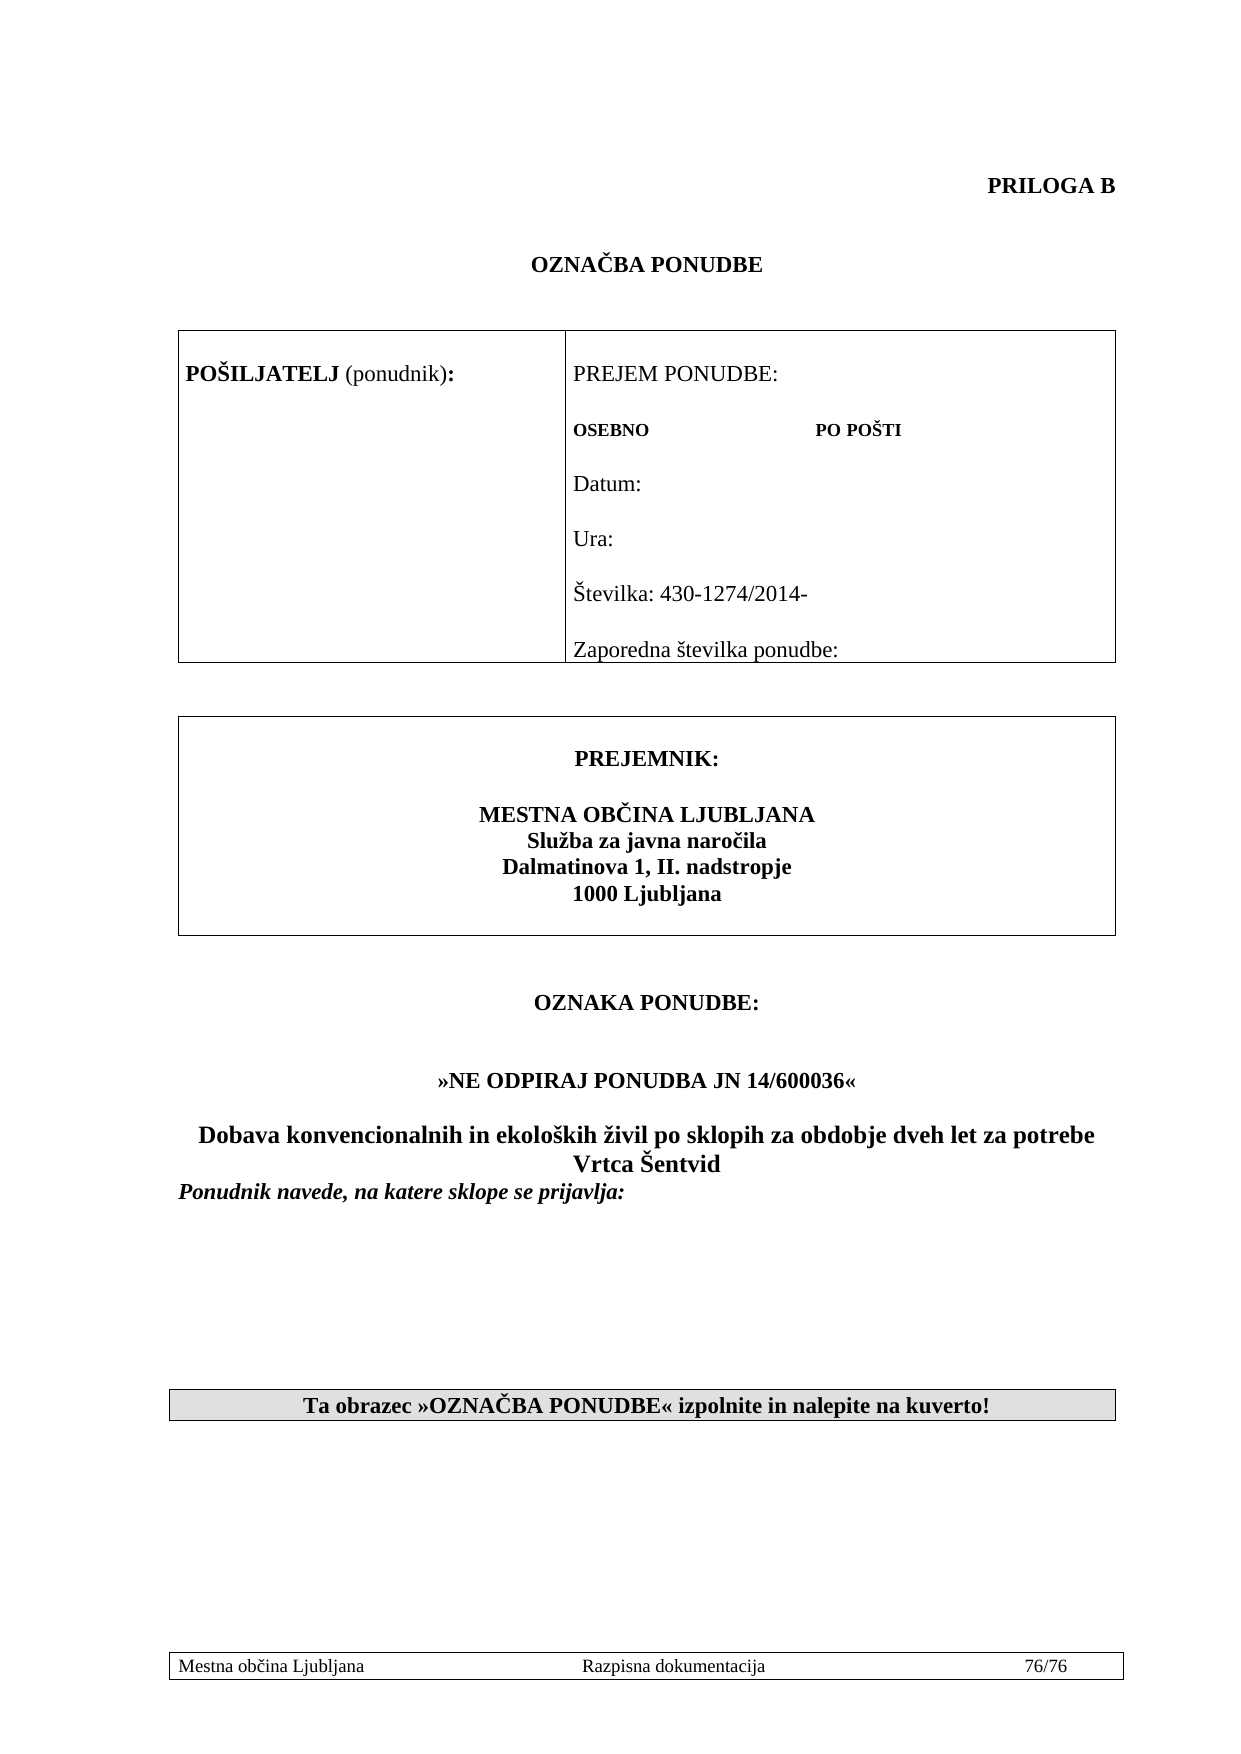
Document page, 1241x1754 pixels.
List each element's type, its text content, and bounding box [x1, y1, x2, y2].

table_header POŠILJATELJ (ponudnik): [179, 331, 565, 662]
text Ponudnik navede, na katere sklope se prijavlja: [178, 1178, 1115, 1204]
table_header PREJEM PONUDBE: osebno po pošti Datum: Ura: Številka: 430-1274/2014- Zaporedna številka ponudbe: [566, 331, 1115, 662]
text »NE ODPIRAJ PONUDBA JN 14/600036« [178, 1068, 1115, 1094]
text OZNAČBA PONUDBE [178, 251, 1115, 278]
text OZNAKA PONUDBE: [178, 988, 1115, 1015]
text Ta obrazec »OZNAČBA PONUDBE« izpolnite in nalepite na kuverto! [170, 1390, 1115, 1420]
text PRILOGA B [178, 172, 1115, 198]
text Dobava konvencionalnih in ekoloških živil po sklopih za obdobje dveh let za potrebe Vrtca Šentvid [178, 1120, 1115, 1178]
table_header PREJEMNIK: MESTNA OBČINA LJUBLJANA Služba za javna naročila Dalmatinova 1, II. nadstropje 1000 Ljubljana [179, 717, 1115, 935]
